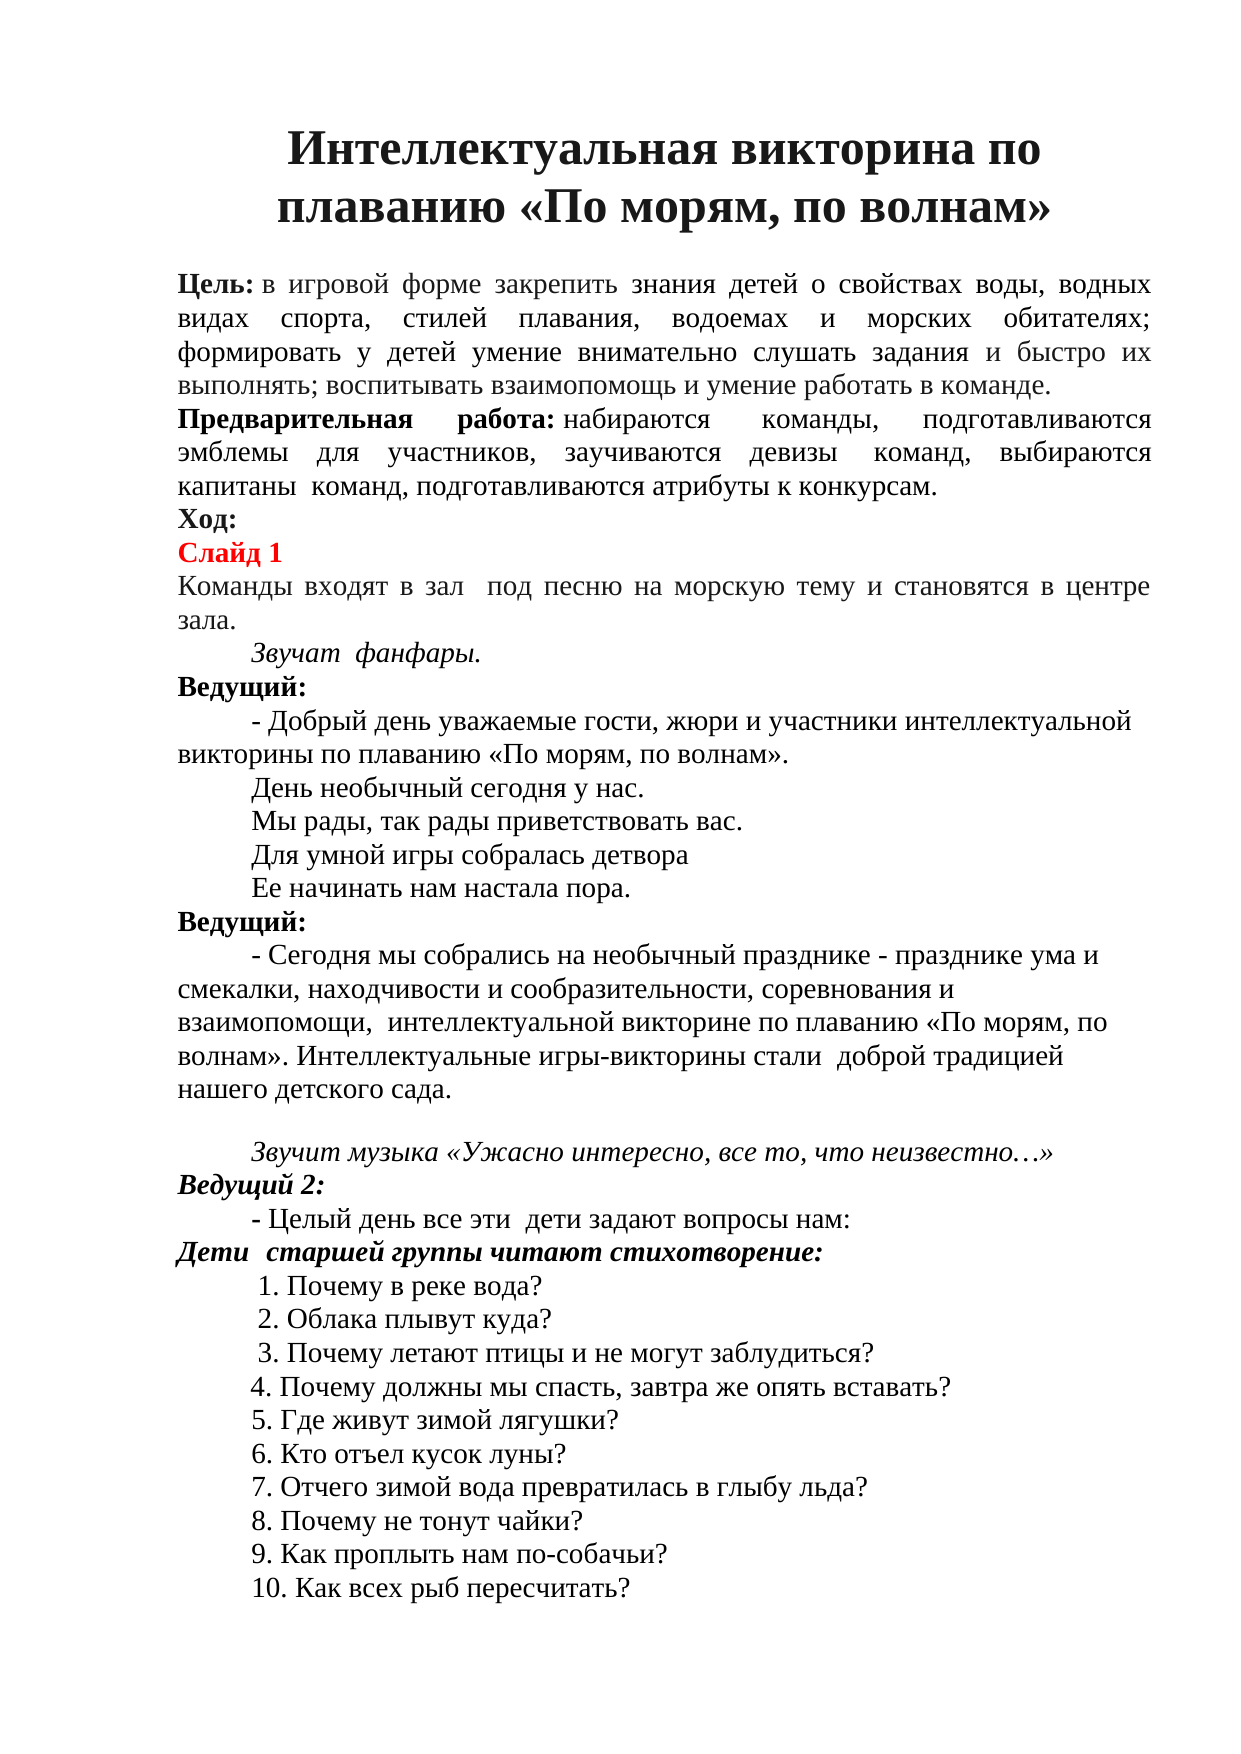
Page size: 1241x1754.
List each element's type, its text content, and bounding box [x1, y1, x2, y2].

text - Сегодня мы собрались на необычный празднике - празднике ума и смекалки, находчивости и сообразительности, соревнования и взаимопомощи, интеллектуальной викторине по плаванию «По морям, по волнам». Интеллектуальные игры-викторины стали доброй традицией нашего детского сада. [177, 937, 1152, 1134]
text - Добрый день уважаемые гости, жюри и участники интеллектуальной викторины по плаванию «По морям, по волнам». [177, 703, 1152, 770]
text Слайд 1 [177, 535, 1152, 568]
text Команды входят в зал под песню на морскую тему и становятся в центре зала. [177, 568, 1152, 636]
text Интеллектуальная викторина по плаванию «По морям, по волнам» [177, 118, 1152, 233]
text - Целый день все эти дети задают вопросы нам: [177, 1201, 1152, 1234]
text Ведущий: [177, 904, 1152, 937]
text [177, 1369, 1152, 1603]
text Дети старшей группы читают стихотворение: 1. Почему в реке вода? 2. Облака плывут куда? 3. Почему летают птицы и не могут заблудиться? [177, 1234, 1152, 1369]
text Ход: [177, 501, 1152, 535]
text Цель: в игровой форме закрепить знания детей о свойствах воды, водных видах спорта, стилей плавания, водоемах и морских обитателях; формировать у детей умение внимательно слушать задания и быстро их выполнять; воспитывать взаимопомощь и умение работать в команде. [177, 267, 1152, 401]
text Звучат фанфары. Ведущий: [177, 636, 1152, 703]
text Звучит музыка «Ужасно интересно, все то, что неизвестно…» [177, 1134, 1152, 1167]
text Предварительная работа: набираются команды, подготавливаются эмблемы для участников, заучиваются девизы команд, выбираются капитаны команд, подготавливаются атрибуты к конкурсам. [177, 401, 1152, 501]
text День необычный сегодня у нас. Мы рады, так рады приветствовать вас. Для умной игры собралась детвора Ее начинать нам настала пора. [251, 770, 1152, 904]
text Ведущий 2: [177, 1167, 1152, 1201]
